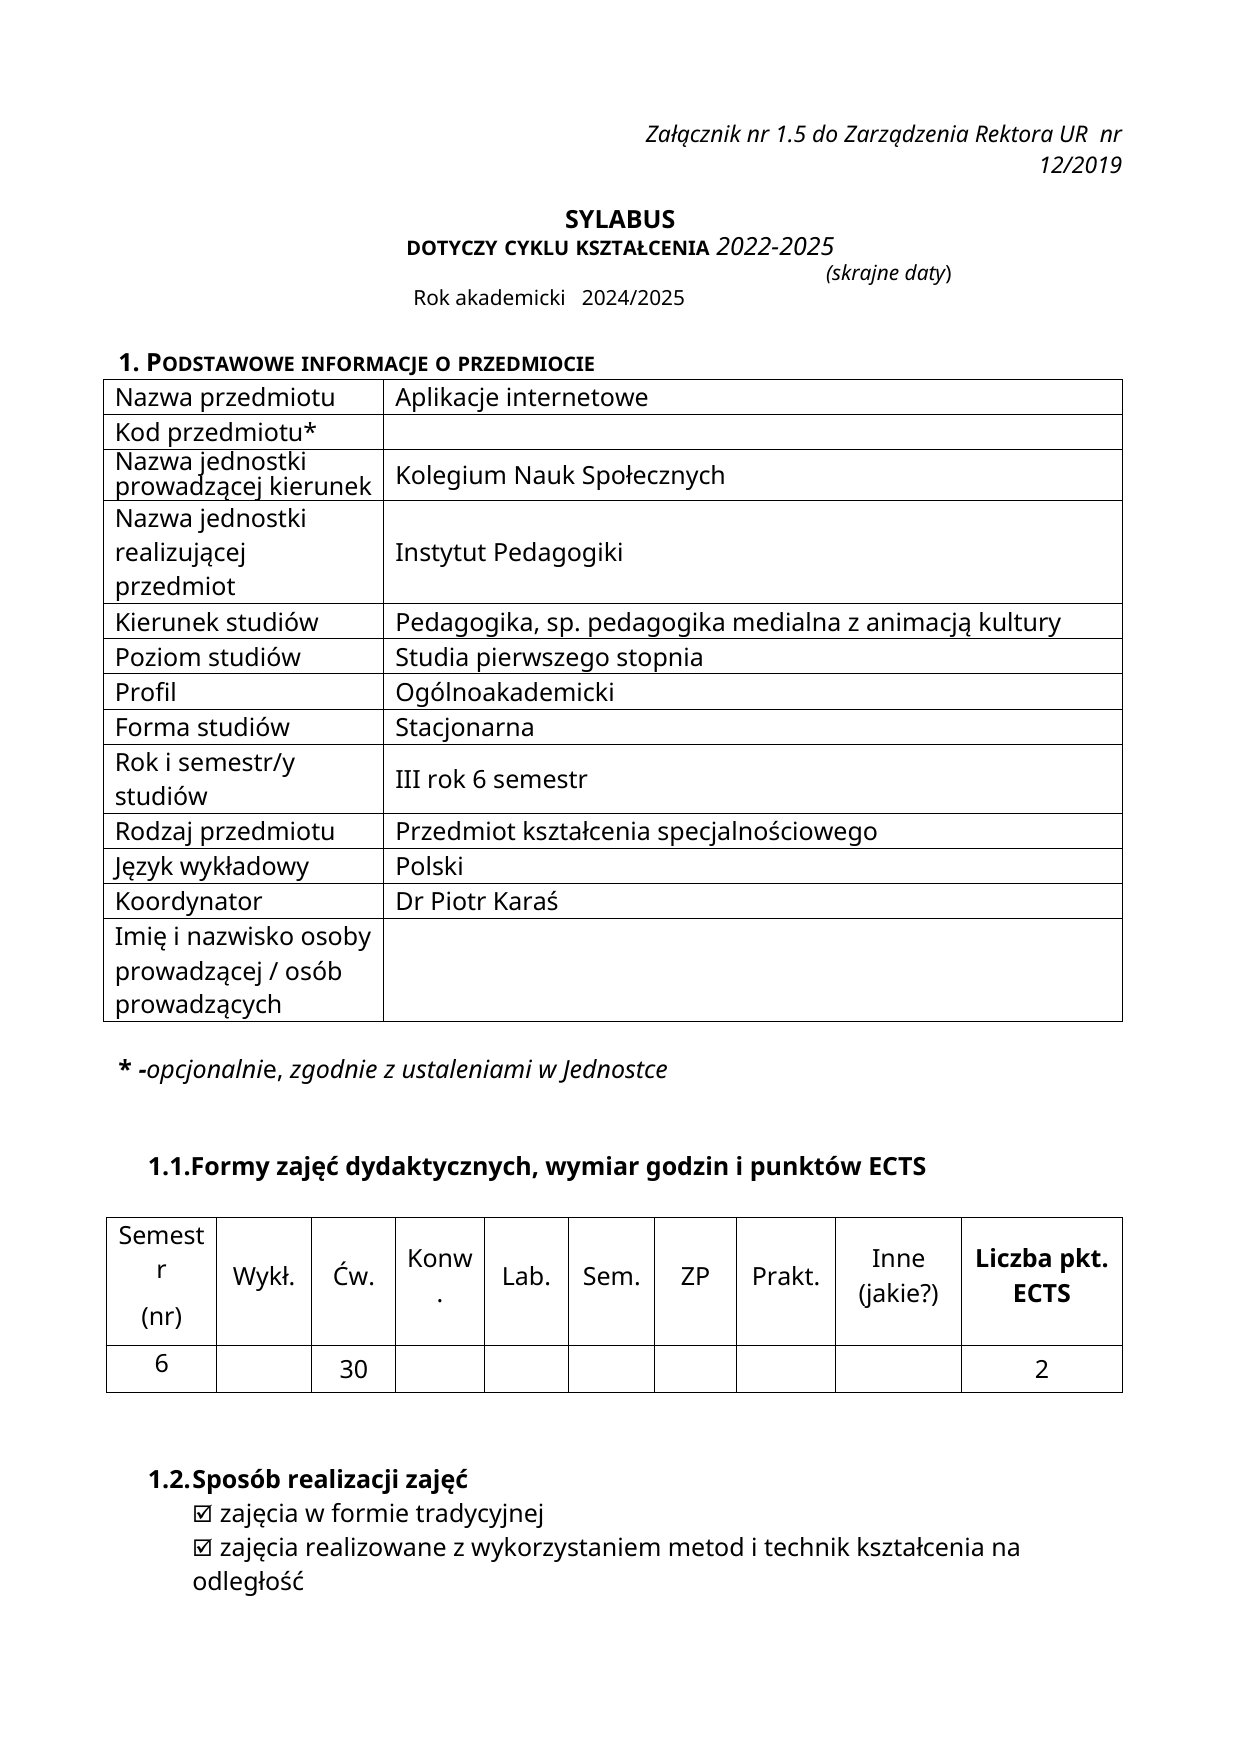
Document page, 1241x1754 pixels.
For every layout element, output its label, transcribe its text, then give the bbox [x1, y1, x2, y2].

table_cell [384, 919, 1122, 1021]
table_cell [836, 1346, 961, 1392]
table_cell [655, 1346, 736, 1392]
table_cell Polski [384, 849, 1122, 883]
table_cell [485, 1346, 568, 1392]
table_cell Koordynator [104, 884, 383, 918]
table_cell [396, 1346, 484, 1392]
text zajęcia w formie tradycyjnej [192, 1496, 1122, 1529]
table_cell Dr Piotr Karaś [384, 884, 1122, 918]
table_cell Kierunek studiów [104, 604, 383, 638]
table_header ZP [655, 1218, 736, 1345]
text * -opcjonalnie, zgodnie z ustaleniami w Jednostce [118, 1051, 1122, 1086]
table_header Wykł. [217, 1218, 311, 1345]
table_header Konw. [396, 1218, 484, 1345]
text 1.1.Formy zajęć dydaktycznych, wymiar godzin i punktów ECTS [148, 1149, 1122, 1183]
table_cell Rok i semestr/y studiów [104, 745, 383, 813]
table_cell 2 [962, 1346, 1122, 1392]
table_cell Imię i nazwisko osoby prowadzącej / osób prowadzących [104, 919, 383, 1021]
table_cell 30 [312, 1346, 395, 1392]
table_cell Profil [104, 674, 383, 708]
table_cell Przedmiot kształcenia specjalnościowego [384, 814, 1122, 848]
table_cell Rodzaj przedmiotu [104, 814, 383, 848]
table_cell Instytut Pedagogiki [384, 501, 1122, 603]
text 1.2. Sposób realizacji zajęć [148, 1461, 1122, 1496]
text SYLABUS [118, 201, 1122, 236]
table_cell [217, 1346, 311, 1392]
table_header Inne (jakie?) [836, 1218, 961, 1345]
table_header Semestr (nr) [107, 1218, 216, 1345]
table_header Prakt. [737, 1218, 835, 1345]
table_cell [737, 1346, 835, 1392]
text Załącznik nr 1.5 do Zarządzenia Rektora UR nr 12/2019 [118, 118, 1122, 181]
table_cell Nazwa jednostki realizującej przedmiot [104, 501, 383, 603]
text dotyczy cyklu kształcenia 2022-2025 [118, 236, 1122, 261]
table_cell Pedagogika, sp. pedagogika medialna z animacją kultury [384, 604, 1122, 638]
table_header Ćw. [312, 1218, 395, 1345]
table_header Lab. [485, 1218, 568, 1345]
table_cell Kolegium Nauk Społecznych [384, 450, 1122, 500]
table_cell [384, 415, 1122, 449]
table_header Liczba pkt. ECTS [962, 1218, 1122, 1345]
table_cell [569, 1346, 654, 1392]
table_header Sem. [569, 1218, 654, 1345]
table_cell Ogólnoakademicki [384, 674, 1122, 708]
table_cell Stacjonarna [384, 710, 1122, 743]
table_cell Kod przedmiotu* [104, 415, 383, 449]
table_header Nazwa przedmiotu [104, 380, 383, 414]
text 1. Podstawowe informacje o przedmiocie [118, 344, 1122, 379]
table_cell Nazwa jednostki prowadzącej kierunek [104, 450, 383, 500]
text zajęcia realizowane z wykorzystaniem metod i technik kształcenia na odległość [192, 1529, 1122, 1598]
table_cell Forma studiów [104, 710, 383, 743]
table_cell III rok 6 semestr [384, 745, 1122, 813]
table_cell Język wykładowy [104, 849, 383, 883]
table_cell 6 [107, 1346, 216, 1392]
table_header Aplikacje internetowe [384, 380, 1122, 414]
text (skrajne daty) [118, 261, 1122, 286]
table_cell Studia pierwszego stopnia [384, 639, 1122, 673]
table_cell Poziom studiów [104, 639, 383, 673]
text Rok akademicki 2024/2025 [118, 286, 1122, 311]
